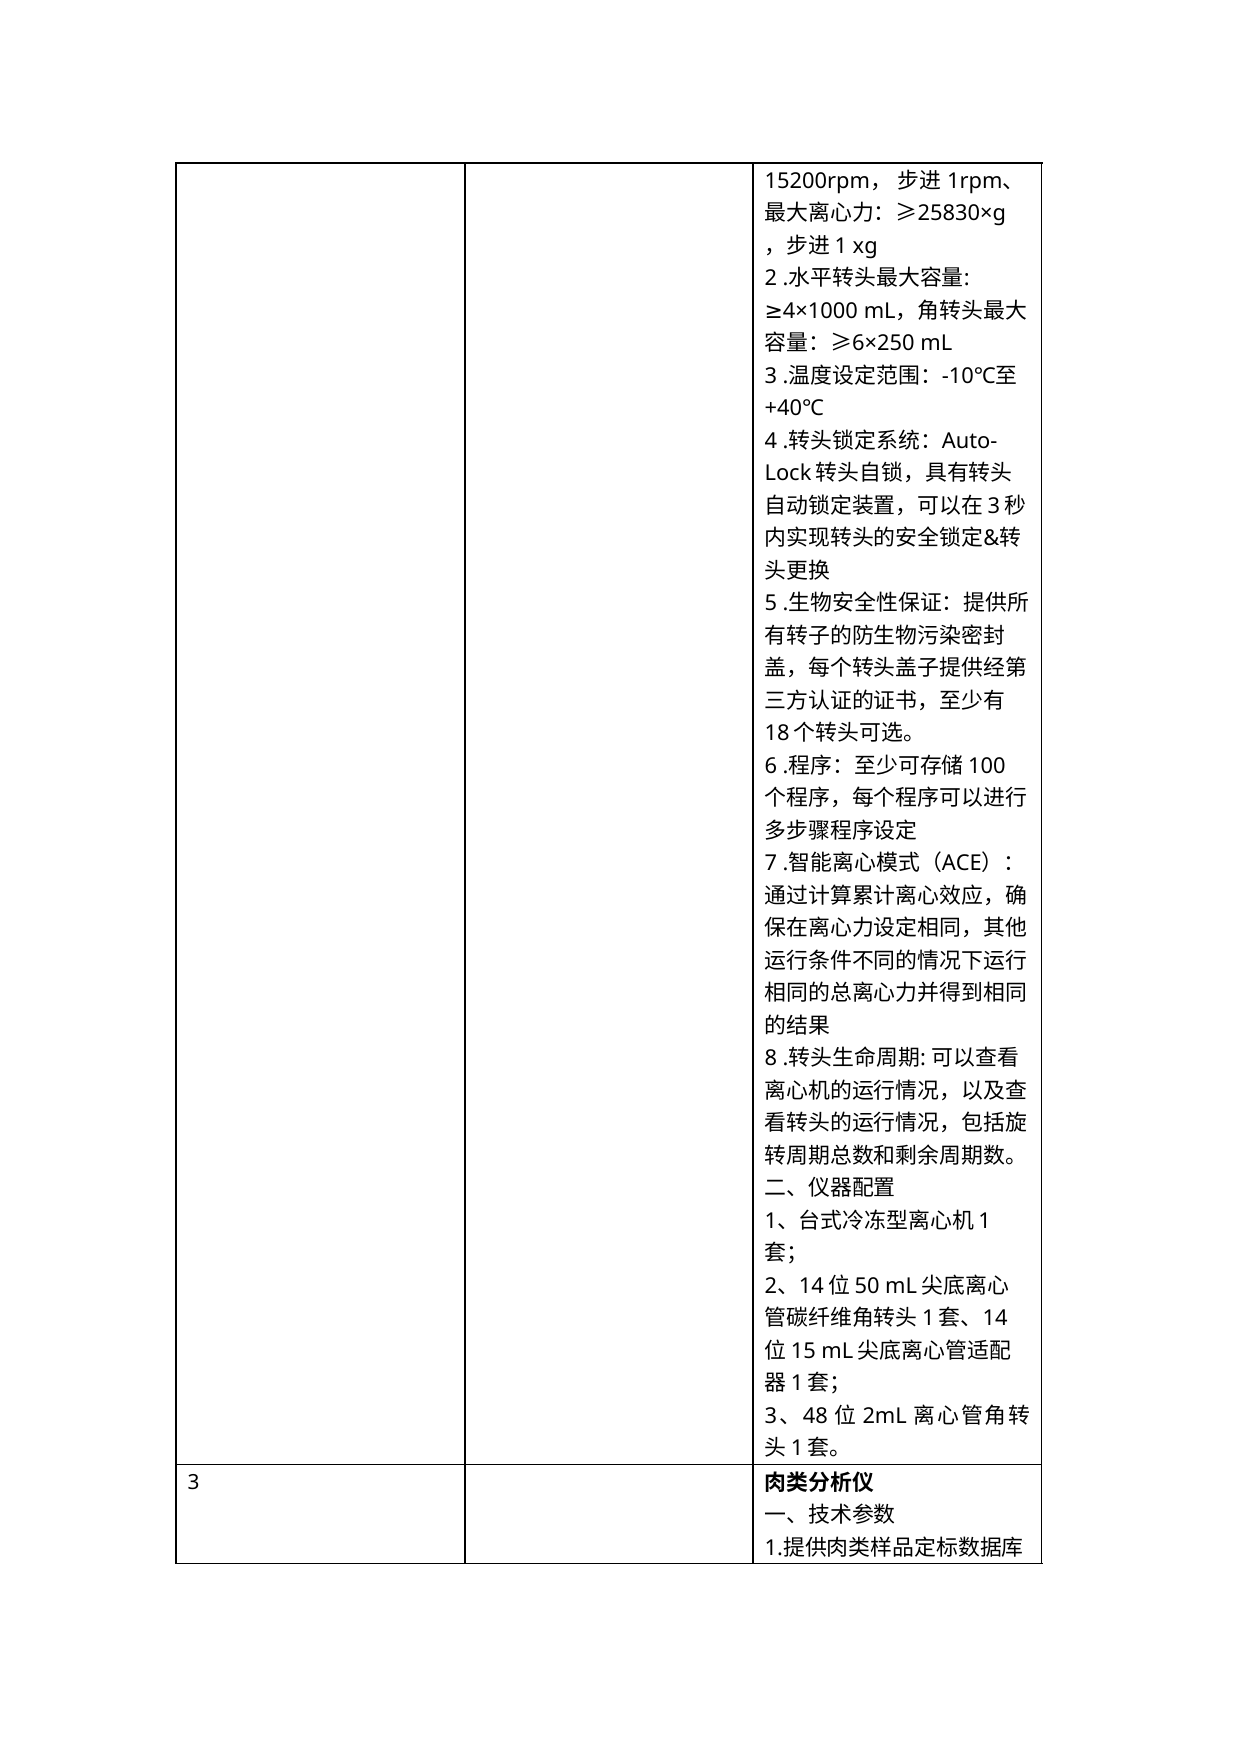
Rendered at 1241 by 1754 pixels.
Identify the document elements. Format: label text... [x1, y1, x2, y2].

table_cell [754, 164, 1041, 1463]
table_cell [466, 1465, 752, 1563]
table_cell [754, 1465, 1041, 1563]
table_cell 3 [177, 1465, 464, 1563]
table_cell [466, 164, 752, 1463]
table_cell 2 [177, 164, 464, 1463]
